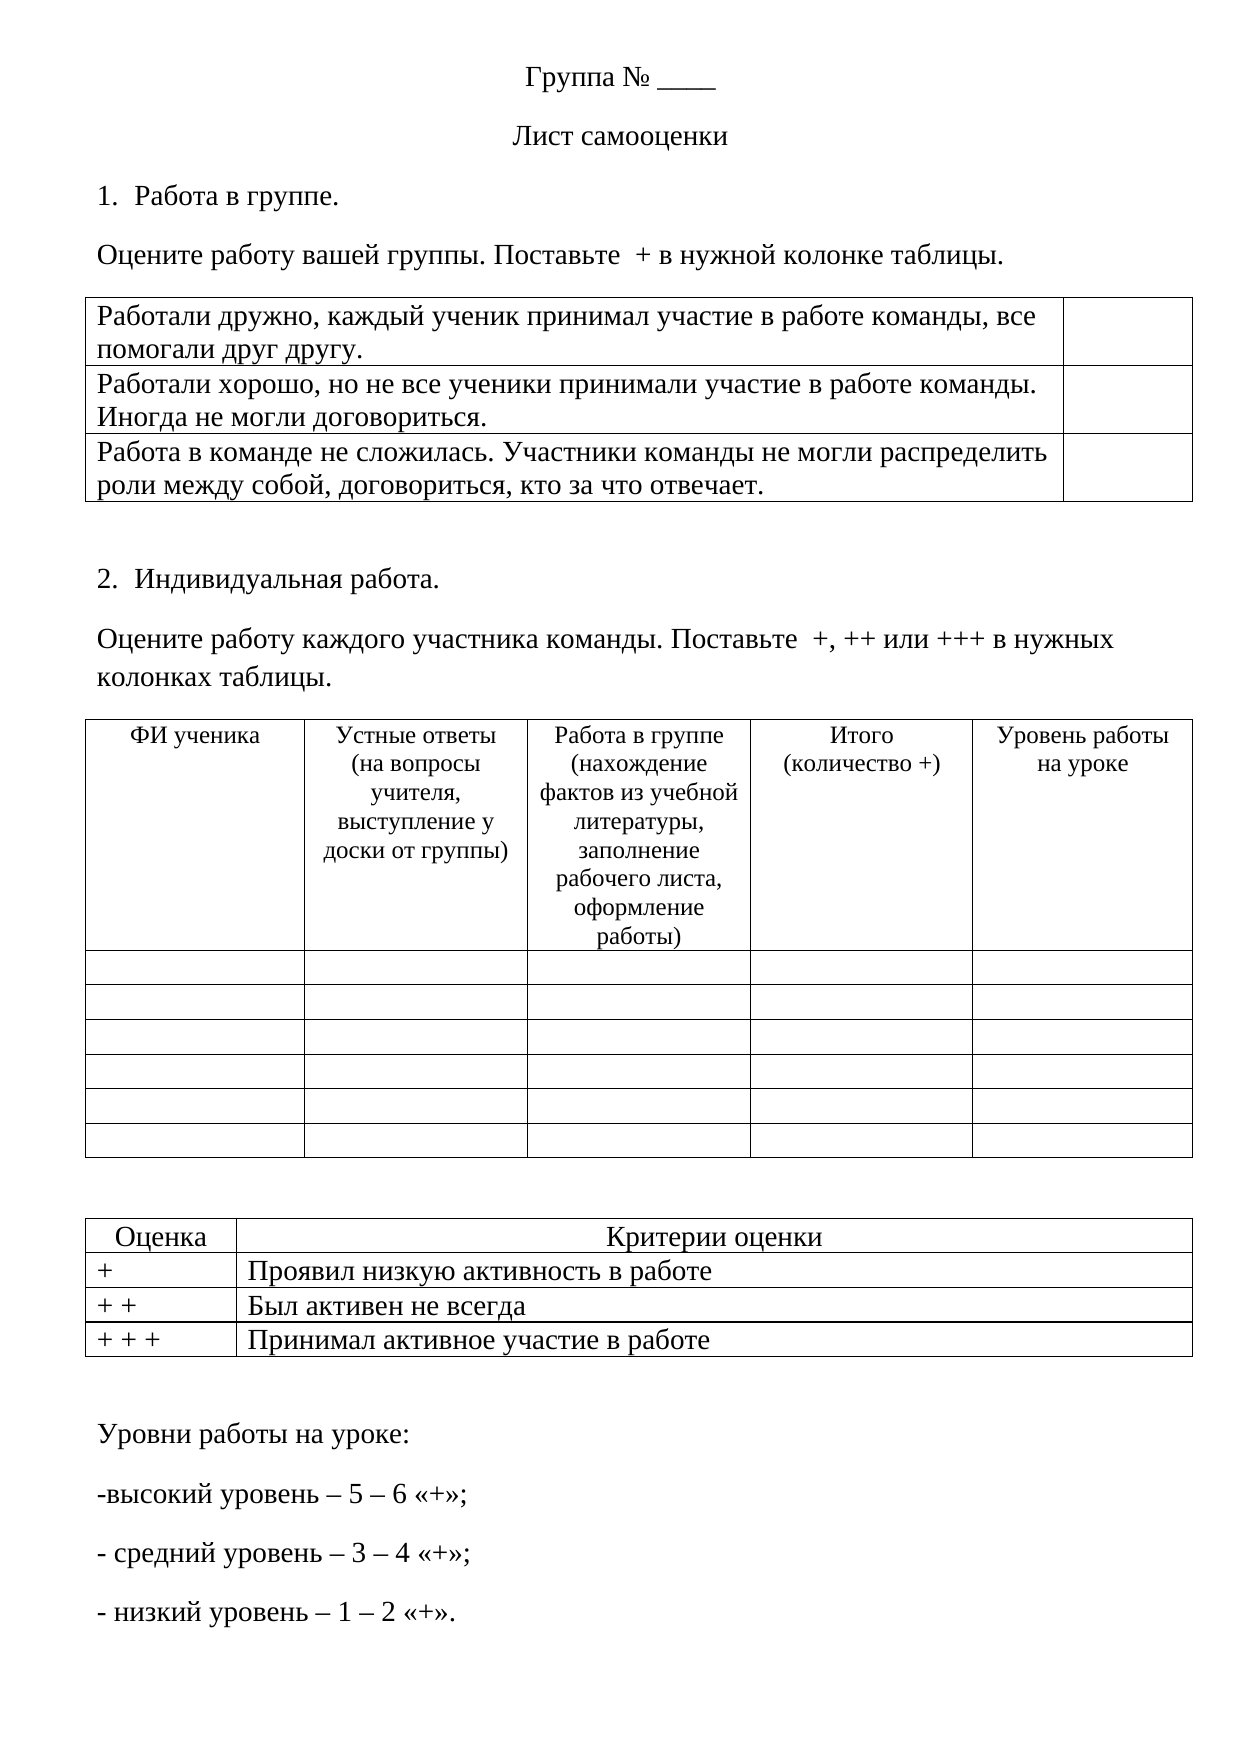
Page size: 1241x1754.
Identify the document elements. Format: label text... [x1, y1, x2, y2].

table_cell [528, 1124, 750, 1157]
table_cell Работали хорошо, но не все ученики принимали участие в работе команды. Иногда не могли договориться. [86, 366, 1063, 433]
table_cell [528, 1020, 750, 1053]
text Оцените работу вашей группы. Поставьте + в нужной колонке таблицы. [97, 237, 1181, 271]
table_cell [305, 1020, 527, 1053]
table_cell [528, 951, 750, 984]
table_cell [86, 985, 304, 1019]
table_header Оценка [86, 1219, 236, 1252]
table_header Работа в группе (нахождение фактов из учебной литературы, заполнение рабочего листа, оформление работы) [528, 720, 750, 950]
table_cell [1064, 434, 1192, 501]
text Лист самооценки [59, 118, 1181, 152]
table_cell [305, 1089, 527, 1123]
table_cell [751, 951, 972, 984]
list Работа в группе. [97, 178, 1181, 211]
table_cell [973, 1020, 1192, 1053]
table_cell [305, 985, 527, 1019]
table_cell [973, 1124, 1192, 1157]
table_header Критерии оценки [237, 1219, 1192, 1252]
table_cell [973, 985, 1192, 1019]
table_cell [1064, 366, 1192, 433]
table_cell [528, 1089, 750, 1123]
table_cell [751, 1124, 972, 1157]
text - средний уровень – 3 – 4 «+»; [97, 1535, 1181, 1569]
text Уровни работы на уроке: [97, 1416, 1181, 1450]
table_header Уровень работы на уроке [973, 720, 1192, 950]
list Индивидуальная работа. [97, 561, 1181, 595]
table_header ФИ ученика [86, 720, 304, 950]
table_cell [528, 1055, 750, 1088]
table_cell [973, 1089, 1192, 1123]
table_header Итого (количество +) [751, 720, 972, 950]
table_cell Проявил низкую активность в работе [237, 1253, 1192, 1287]
table_cell [86, 1055, 304, 1088]
table_cell [751, 1089, 972, 1123]
table_cell [305, 951, 527, 984]
table_header [1064, 298, 1192, 365]
table_header Устные ответы (на вопросы учителя, выступление у доски от группы) [305, 720, 527, 950]
table_cell [973, 1055, 1192, 1088]
table_cell [751, 1055, 972, 1088]
table_cell [86, 1020, 304, 1053]
table_cell Был активен не всегда [237, 1288, 1192, 1321]
text -высокий уровень – 5 – 6 «+»; [97, 1476, 1181, 1509]
text - низкий уровень – 1 – 2 «+». [97, 1594, 1181, 1628]
table_cell + + + [86, 1323, 236, 1356]
table_cell [751, 985, 972, 1019]
table_header Работали дружно, каждый ученик принимал участие в работе команды, все помогали друг другу. [86, 298, 1063, 365]
table_cell [751, 1020, 972, 1053]
table_cell [973, 951, 1192, 984]
text Оцените работу каждого участника команды. Поставьте +, ++ или +++ в нужных колонках таблицы. [97, 621, 1181, 693]
text Группа № ____ [59, 59, 1181, 93]
table_cell Принимал активное участие в работе [237, 1323, 1192, 1356]
table_cell [86, 951, 304, 984]
table_cell + + [86, 1288, 236, 1321]
table_cell [305, 1055, 527, 1088]
table_cell [528, 985, 750, 1019]
table_cell [305, 1124, 527, 1157]
table_cell + [86, 1253, 236, 1287]
table_cell [86, 1089, 304, 1123]
table_cell Работа в команде не сложилась. Участники команды не могли распределить роли между собой, договориться, кто за что отвечает. [86, 434, 1063, 501]
table_cell [86, 1124, 304, 1157]
